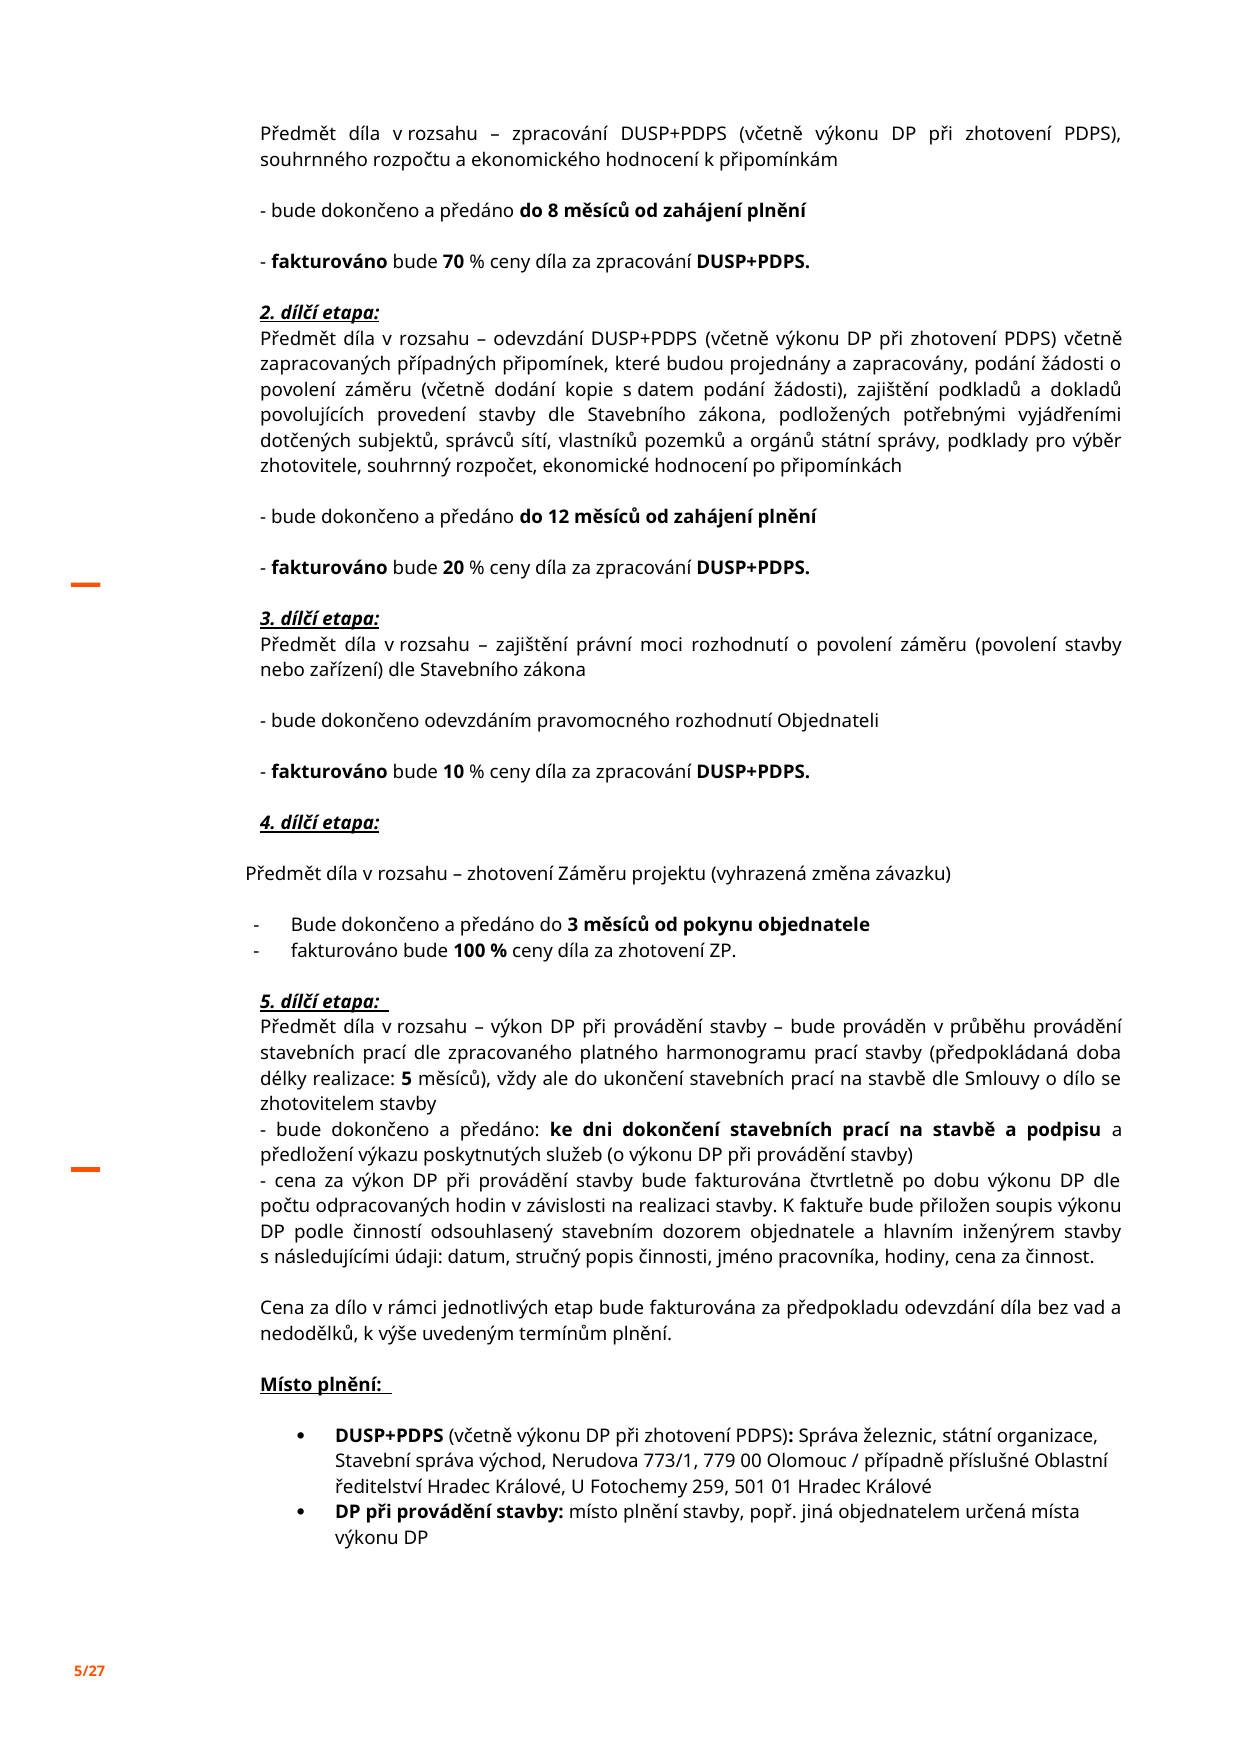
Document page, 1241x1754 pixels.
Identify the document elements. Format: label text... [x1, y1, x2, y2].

list DP při provádění stavby: místo plnění stavby, popř. jiná objednatelem určená místa výkonu DP [297, 1499, 1122, 1550]
text Předmět díla v rozsahu – zpracování DUSP+PDPS (včetně výkonu DP při zhotovení PDPS), souhrnného rozpočtu a ekonomického hodnocení k připomínkám [260, 121, 1122, 172]
text Předmět díla v rozsahu – zajištění právní moci rozhodnutí o povolení záměru (povolení stavby nebo zařízení) dle Stavebního zákona [260, 631, 1122, 682]
text - fakturováno bude 20 % ceny díla za zpracování DUSP+PDPS. [260, 554, 1122, 580]
text Místo plnění: [260, 1371, 1122, 1397]
text 4. dílčí etapa: [260, 810, 1122, 835]
text - bude dokončeno a předáno do 12 měsíců od zahájení plnění [260, 503, 1122, 529]
text - bude dokončeno odevzdáním pravomocného rozhodnutí Objednateli [260, 708, 1122, 733]
text Předmět díla v rozsahu – odevzdání DUSP+PDPS (včetně výkonu DP při zhotovení PDPS) včetně zapracovaných případných připomínek, které budou projednány a zapracovány, podání žádosti o povolení záměru (včetně dodání kopie s datem podání žádosti), zajištění podkladů a dokladů povolujících provedení stavby dle Stavebního zákona, podložených potřebnými vyjádřeními dotčených subjektů, správců sítí, vlastníků pozemků a orgánů státní správy, podklady pro výběr zhotovitele, souhrnný rozpočet, ekonomické hodnocení po připomínkách [260, 325, 1122, 478]
text 3. dílčí etapa: [260, 606, 1122, 631]
text - cena za výkon DP při provádění stavby bude fakturována čtvrtletně po dobu výkonu DP dle počtu odpracovaných hodin v závislosti na realizaci stavby. K faktuře bude přiložen soupis výkonu DP podle činností odsouhlasený stavebním dozorem objednatele a hlavním inženýrem stavby s následujícími údaji: datum, stručný popis činnosti, jméno pracovníka, hodiny, cena za činnost. [260, 1167, 1122, 1269]
text Předmět díla v rozsahu – výkon DP při provádění stavby – bude prováděn v průběhu provádění stavebních prací dle zpracovaného platného harmonogramu prací stavby (předpokládaná doba délky realizace: 5 měsíců), vždy ale do ukončení stavebních prací na stavbě dle Smlouvy o dílo se zhotovitelem stavby [260, 1014, 1122, 1116]
text - bude dokončeno a předáno: ke dni dokončení stavebních prací na stavbě a podpisu a předložení výkazu poskytnutých služeb (o výkonu DP při provádění stavby) [260, 1116, 1122, 1167]
text Předmět díla v rozsahu – zhotovení Záměru projektu (vyhrazená změna závazku) [245, 861, 1122, 886]
list DUSP+PDPS (včetně výkonu DP při zhotovení PDPS): Správa železnic, státní organizace, Stavební správa východ, Nerudova 773/1, 779 00 Olomouc / případně příslušné Oblastní ředitelství Hradec Králové, U Fotochemy 259, 501 01 Hradec Králové [297, 1422, 1122, 1499]
text - fakturováno bude 10 % ceny díla za zpracování DUSP+PDPS. [260, 759, 1122, 784]
text Cena za dílo v rámci jednotlivých etap bude fakturována za předpokladu odevzdání díla bez vad a nedodělků, k výše uvedeným termínům plnění. [260, 1294, 1122, 1346]
list Bude dokončeno a předáno do 3 měsíců od pokynu objednatele [253, 912, 1122, 937]
text 2. dílčí etapa: [260, 299, 1122, 325]
text - bude dokončeno a předáno do 8 měsíců od zahájení plnění [260, 197, 1122, 223]
text 5. dílčí etapa: [260, 988, 1122, 1014]
text - fakturováno bude 70 % ceny díla za zpracování DUSP+PDPS. [260, 248, 1122, 274]
list fakturováno bude 100 % ceny díla za zhotovení ZP. [253, 937, 1122, 963]
